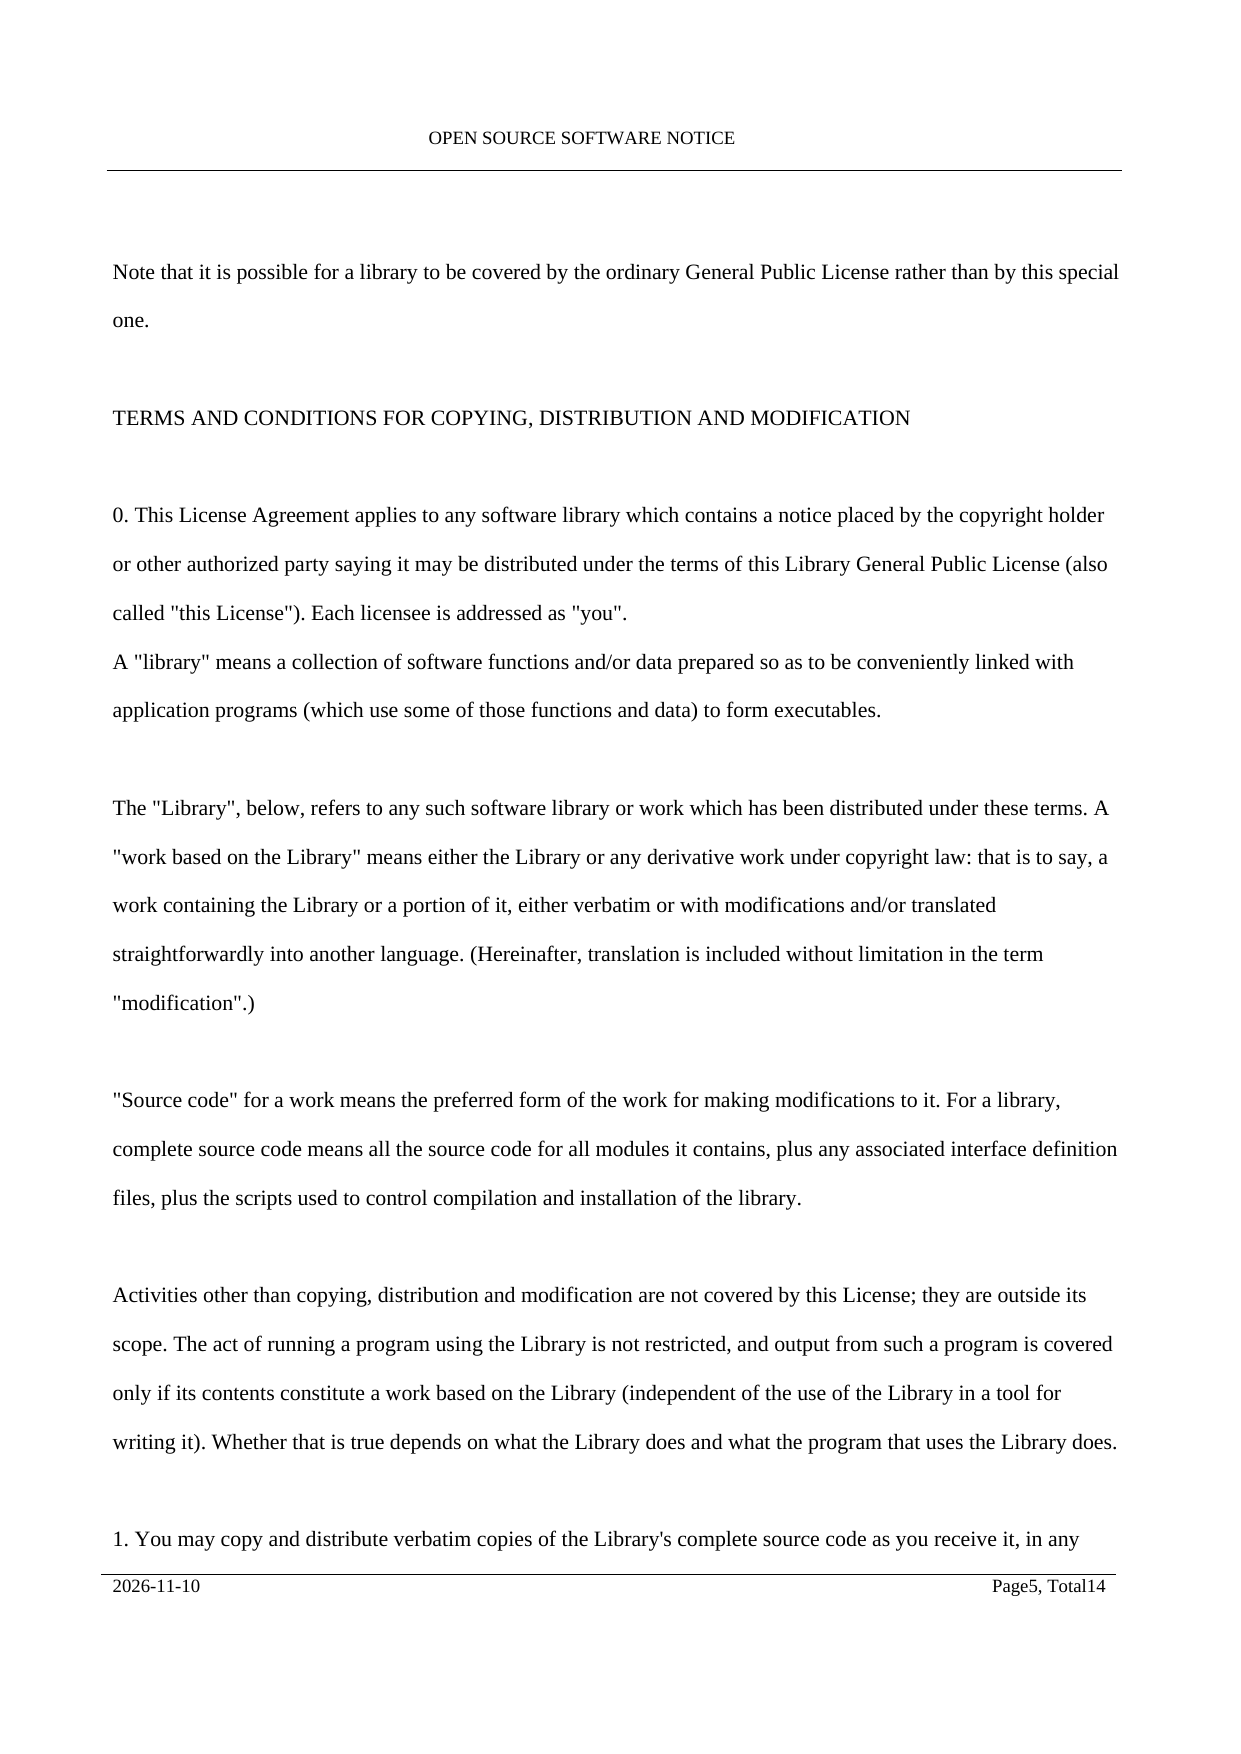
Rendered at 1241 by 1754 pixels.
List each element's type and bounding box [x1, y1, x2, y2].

text [112, 206, 1128, 1555]
